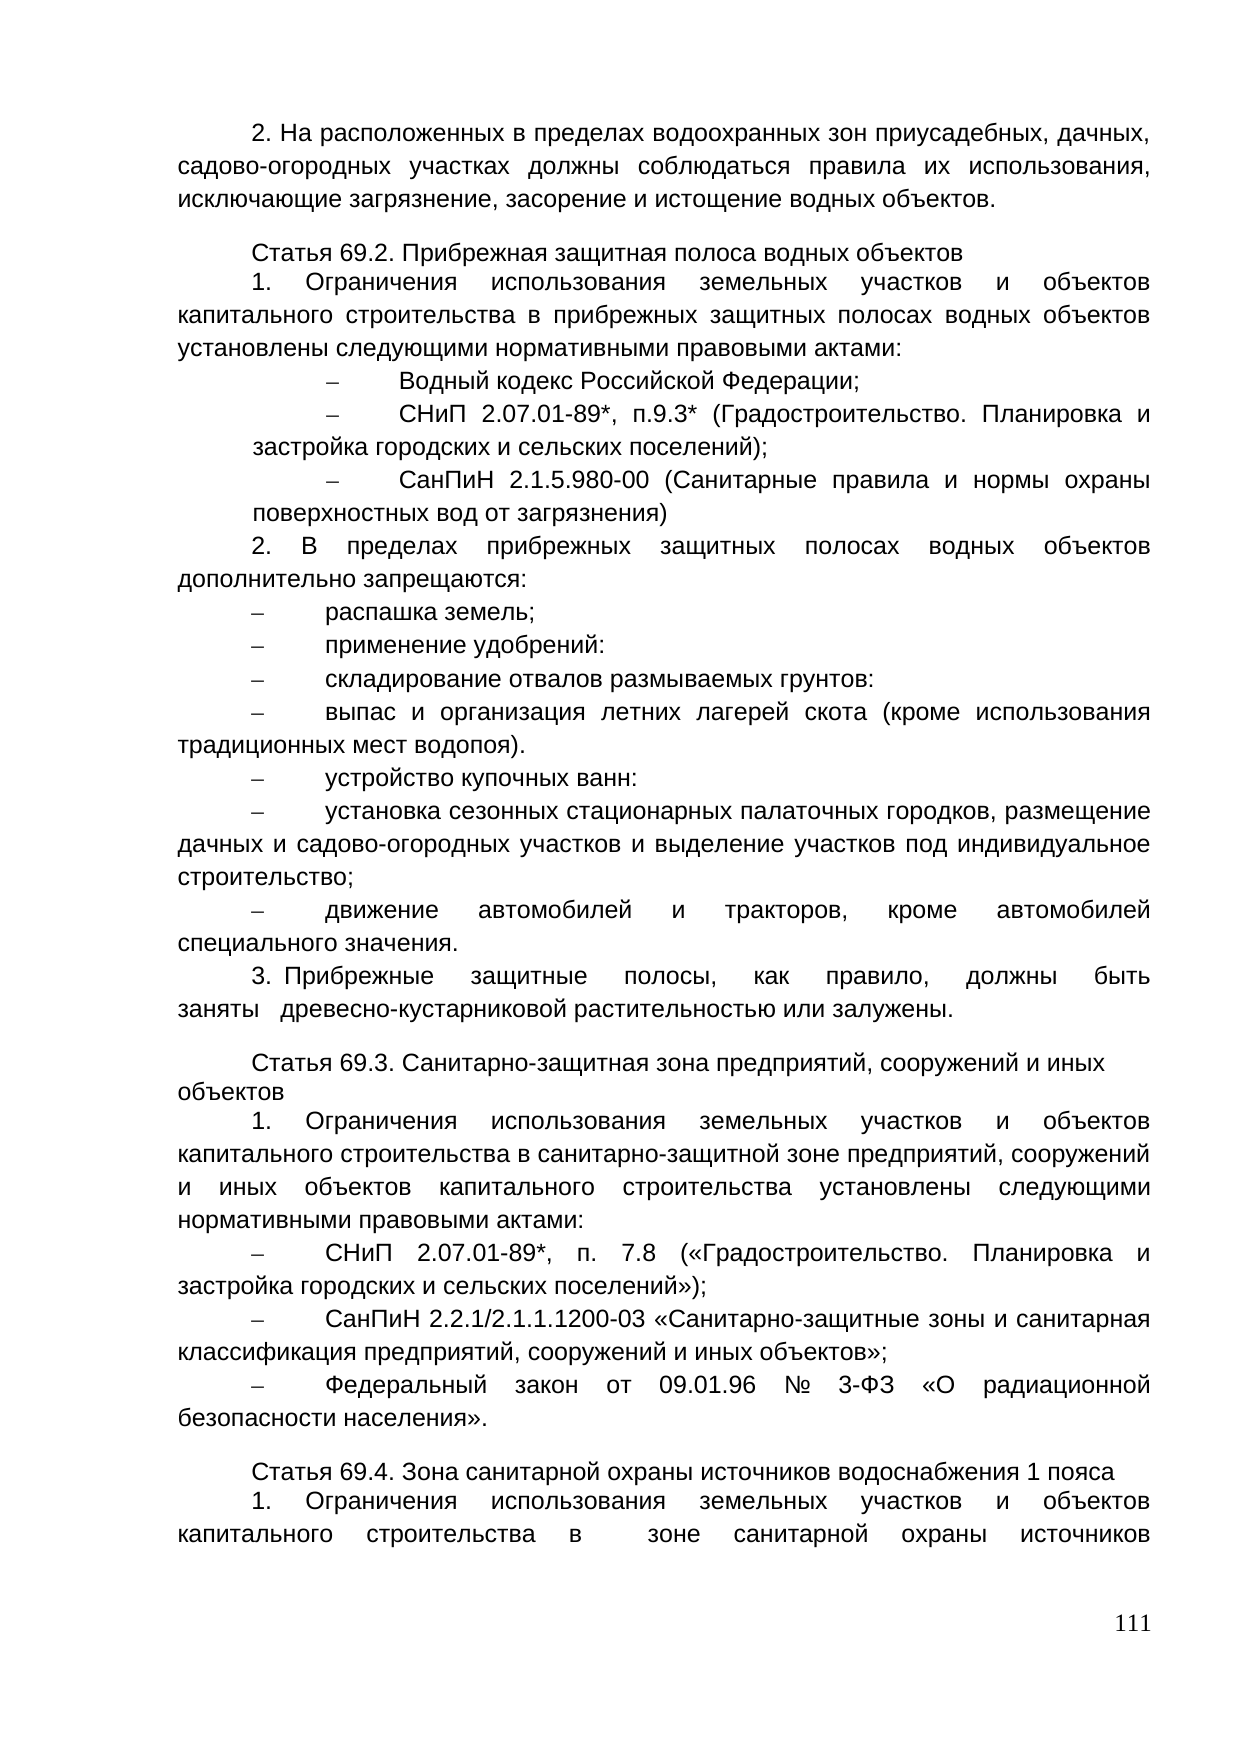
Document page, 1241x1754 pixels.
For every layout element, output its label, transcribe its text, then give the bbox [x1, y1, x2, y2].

list СанПиН 2.2.1/2.1.1.1200-03 «Санитарно-защитные зоны и санитарная классификация предприятий, сооружений и иных объектов»; [177, 1304, 1152, 1366]
list устройство купочных ванн: [177, 763, 1152, 792]
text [177, 1486, 1152, 1548]
list СНиП 2.07.01-89*, п. 7.8 («Градостроительство. Планировка и застройка городских и сельских поселений»); [177, 1238, 1152, 1300]
list применение удобрений: [177, 631, 1152, 659]
list СНиП 2.07.01-89*, п.9.3* (Градостроительство. Планировка и застройка городских и сельских поселений); [252, 399, 1152, 461]
list установка сезонных стационарных палаточных городков, размещение дачных и садово-огородных участков и выделение участков под индивидуальное строительство; [177, 796, 1152, 891]
subtitle Статья 69.3. Санитарно-защитная зона предприятий, сооружений и иных объектов [177, 1048, 1152, 1106]
list складирование отвалов размываемых грунтов: [177, 664, 1152, 692]
text 2. В пределах прибрежных защитных полосах водных объектов дополнительно запрещаются: [177, 531, 1152, 593]
list СанПиН 2.1.5.980-00 (Санитарные правила и нормы охраны поверхностных вод от загрязнения) [252, 465, 1152, 527]
list Федеральный закон от 09.01.96 № 3-ФЗ «О радиационной безопасности населения». [177, 1370, 1152, 1432]
text 1. Ограничения использования земельных участков и объектов капитального строительства в прибрежных защитных полосах водных объектов установлены следующими нормативными правовыми актами: [177, 267, 1152, 362]
subtitle Статья 69.2. Прибрежная защитная полоса водных объектов [177, 238, 1152, 267]
text 1. Ограничения использования земельных участков и объектов капитального строительства в санитарно-защитной зоне предприятий, сооружений и иных объектов капитального строительства установлены следующими нормативными правовыми актами: [177, 1106, 1152, 1233]
text 2. На расположенных в пределах водоохранных зон приусадебных, дачных, садово-огородных участках должны соблюдаться правила их использования, исключающие загрязнение, засорение и истощение водных объектов. [177, 118, 1152, 213]
list движение автомобилей и тракторов, кроме автомобилей специального значения. [177, 895, 1152, 957]
list Водный кодекс Российской Федерации; [252, 366, 1152, 395]
subtitle Статья 69.4. Зона санитарной охраны источников водоснабжения 1 пояса [177, 1457, 1152, 1486]
text 3. Прибрежные защитные полосы, как правило, должны быть заняты древесно-кустарниковой растительностью или залужены. [177, 961, 1152, 1023]
list распашка земель; [177, 597, 1152, 626]
list выпас и организация летних лагерей скота (кроме использования традиционных мест водопоя). [177, 697, 1152, 759]
